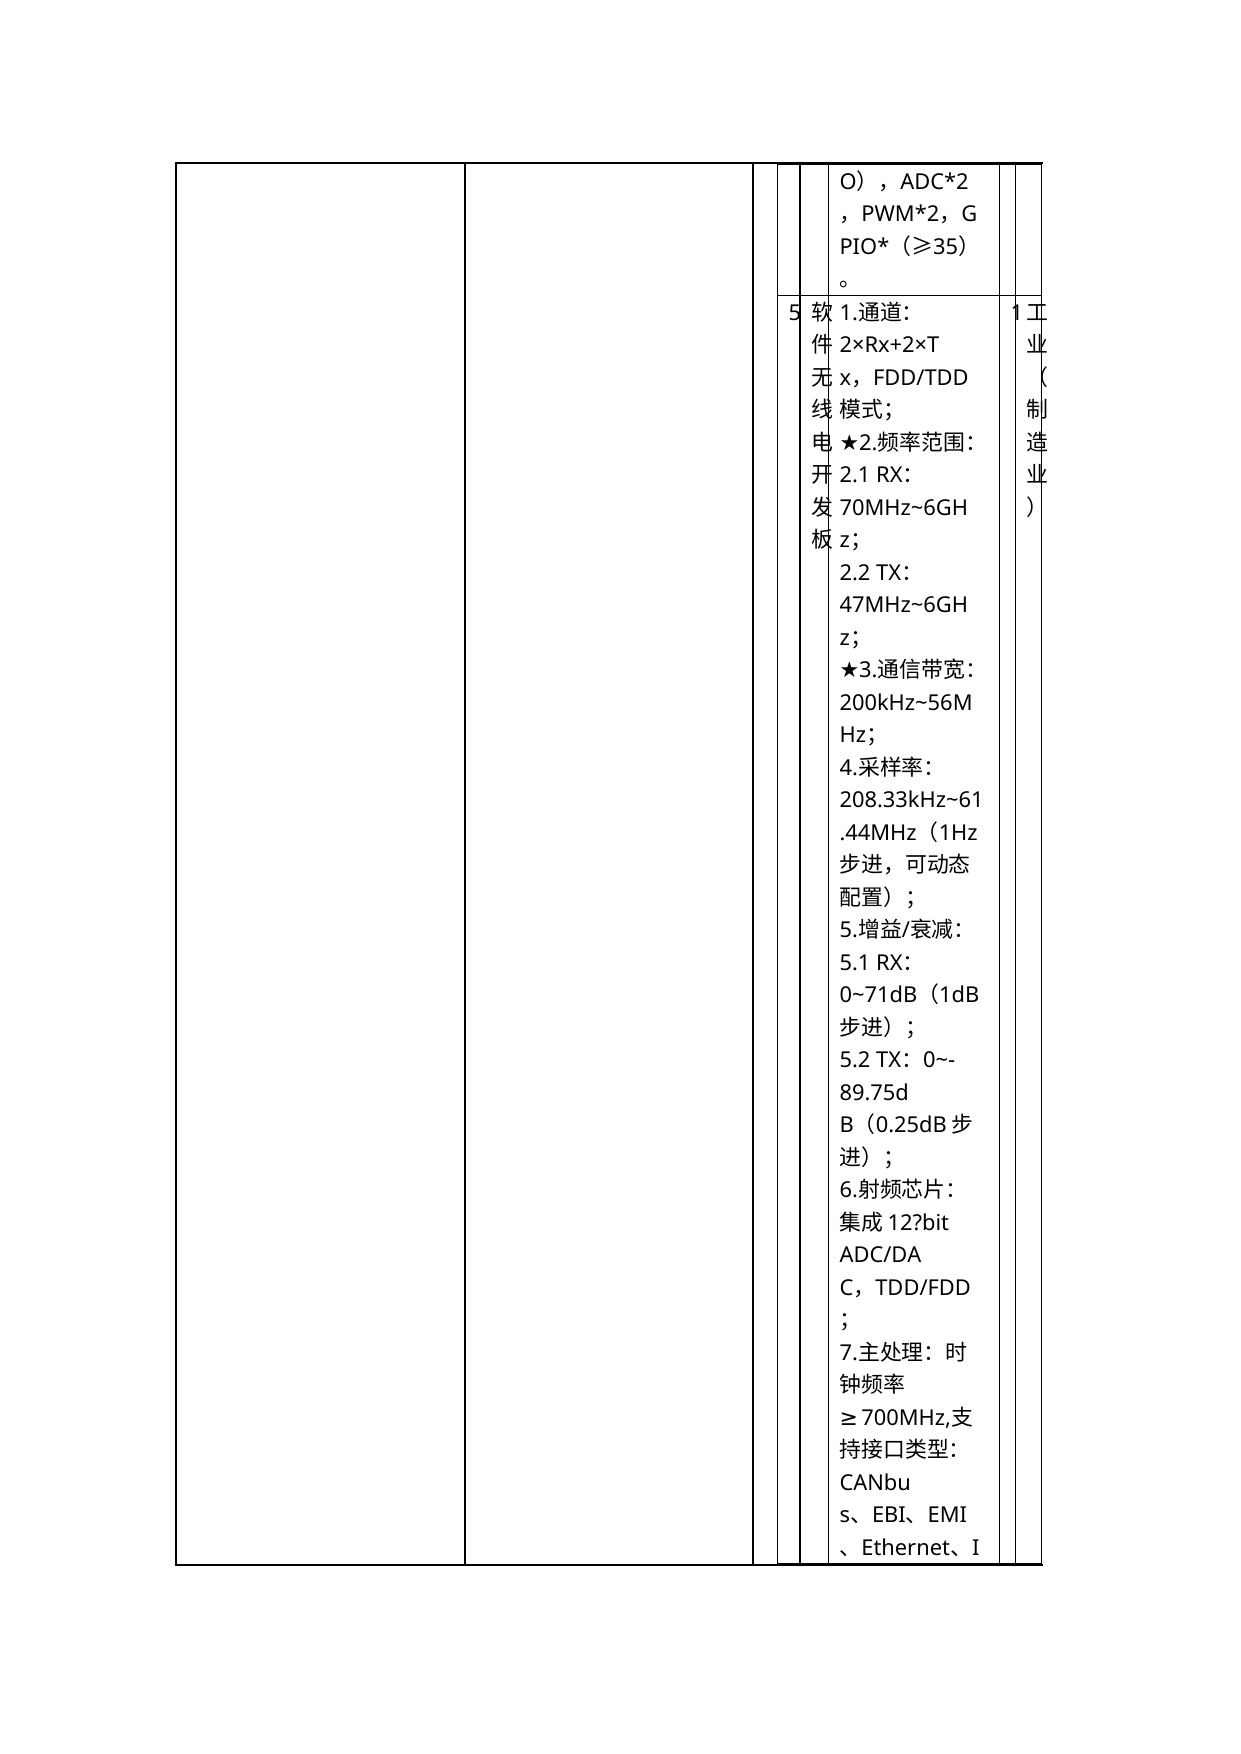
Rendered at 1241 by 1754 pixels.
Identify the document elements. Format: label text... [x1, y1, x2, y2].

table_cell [1016, 165, 1041, 295]
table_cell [754, 164, 777, 1564]
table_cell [801, 165, 828, 295]
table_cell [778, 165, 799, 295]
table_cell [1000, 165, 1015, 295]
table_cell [778, 296, 799, 1563]
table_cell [1000, 296, 1015, 1563]
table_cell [1016, 296, 1041, 1563]
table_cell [829, 296, 999, 1563]
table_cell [829, 165, 999, 295]
table_cell [466, 164, 752, 1564]
table_cell 1 [177, 164, 464, 1564]
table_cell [801, 296, 828, 1563]
